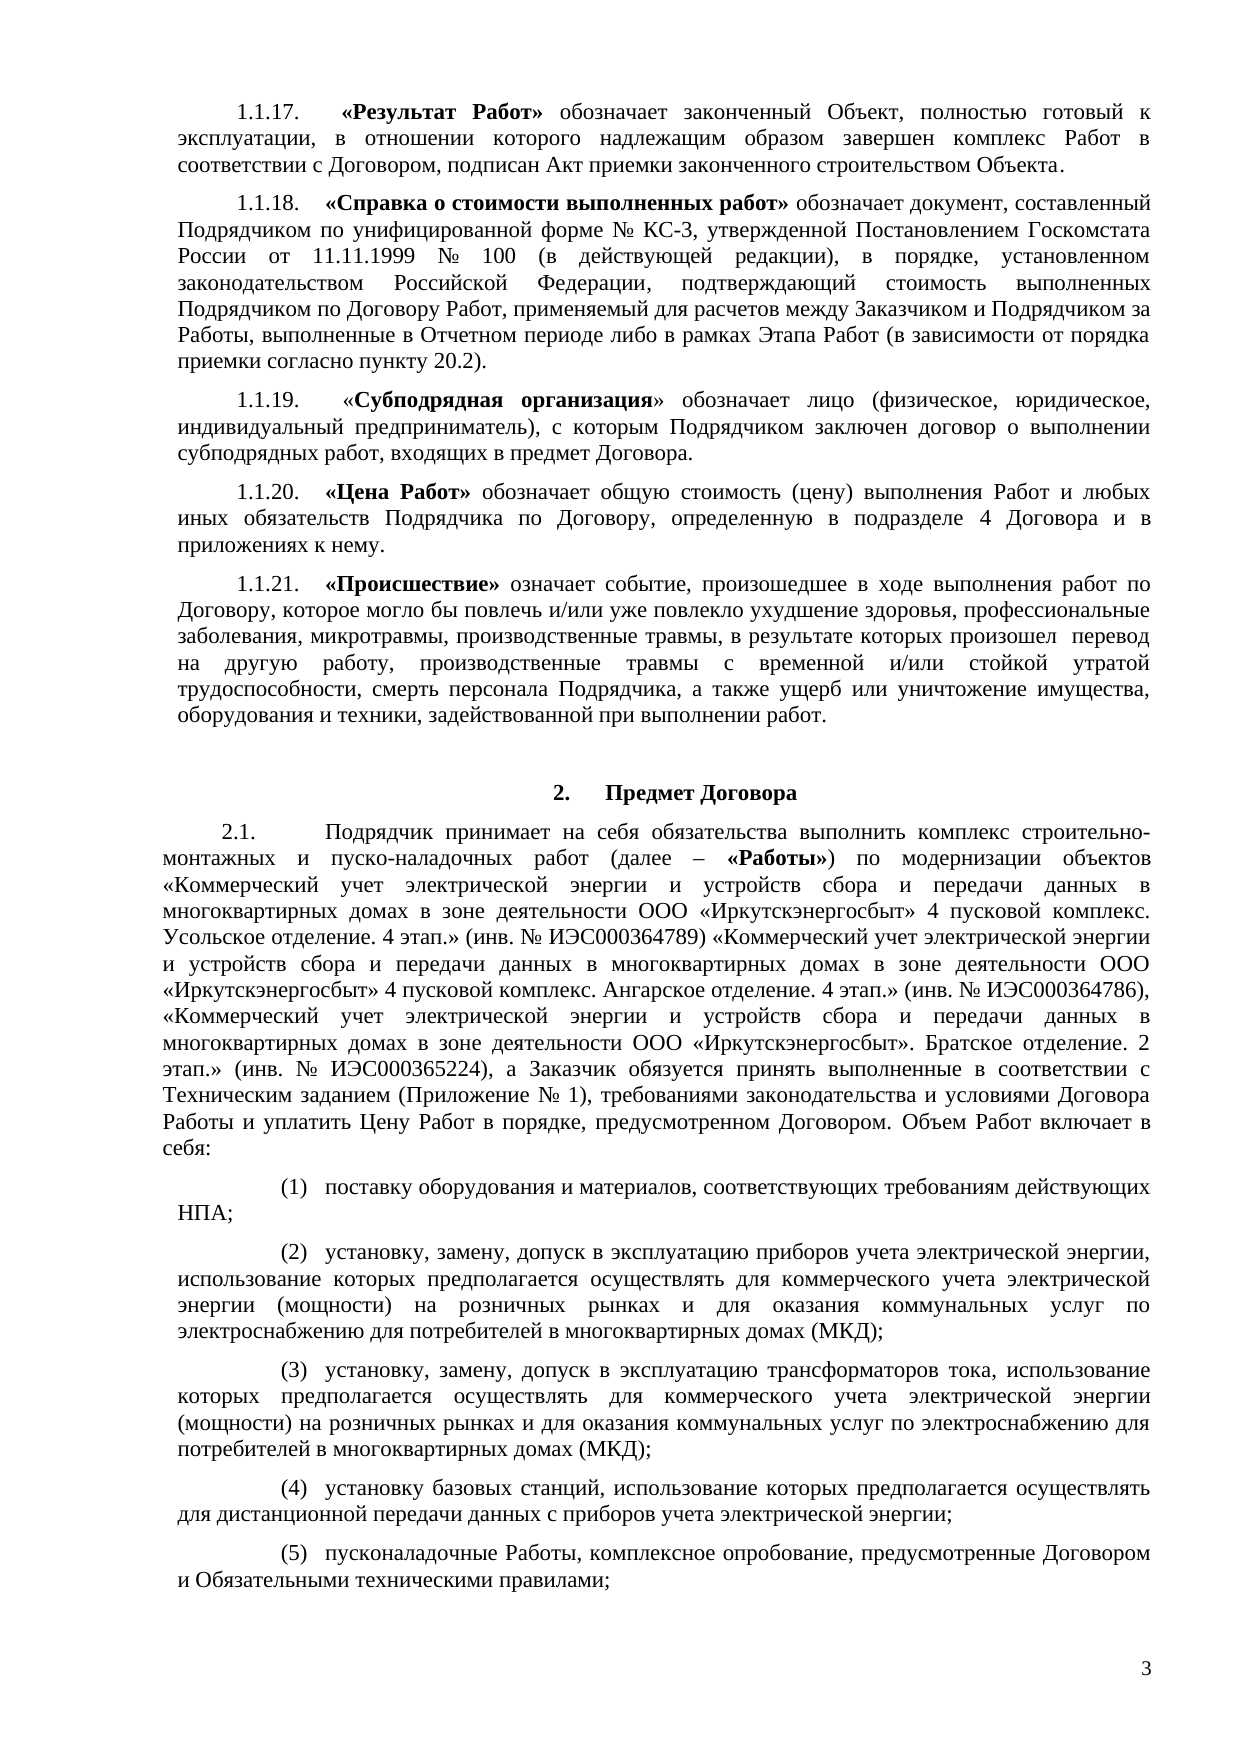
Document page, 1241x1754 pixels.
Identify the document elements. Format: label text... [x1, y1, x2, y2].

text установку, замену, допуск в эксплуатацию трансформаторов тока, использование которых предполагается осуществлять для коммерческого учета электрической энергии (мощности) на розничных рынках и для оказания коммунальных услуг по электроснабжению для потребителей в многоквартирных домах (МКД); [177, 1356, 1152, 1462]
text Предмет Договора [177, 779, 1152, 805]
text «Происшествие» означает событие, произошедшее в ходе выполнения работ по Договору, которое могло бы повлечь и/или уже повлекло ухудшение здоровья, профессиональные заболевания, микротравмы, производственные травмы, в результате которых произошел перевод на другую работу, производственные травмы с временной и/или стойкой утратой трудоспособности, смерть персонала Подрядчика, а также ущерб или уничтожение имущества, оборудования и техники, задействованной при выполнении работ. [177, 569, 1152, 728]
text установку, замену, допуск в эксплуатацию приборов учета электрической энергии, использование которых предполагается осуществлять для коммерческого учета электрической энергии (мощности) на розничных рынках и для оказания коммунальных услуг по электроснабжению для потребителей в многоквартирных домах (МКД); [177, 1238, 1152, 1344]
text «Цена Работ» обозначает общую стоимость (цену) выполнения Работ и любых иных обязательств Подрядчика по Договору, определенную в подразделе 4 Договора и в приложениях к нему. [177, 478, 1152, 557]
text Подрядчик принимает на себя обязательства выполнить комплекс строительно-монтажных и пуско-наладочных работ (далее – «Работы») по модернизации объектов «Коммерческий учет электрической энергии и устройств сбора и передачи данных в многоквартирных домах в зоне деятельности ООО «Иркутскэнергосбыт» 4 пусковой комплекс. Усольское отделение. 4 этап.» (инв. № ИЭС000364789) «Коммерческий учет электрической энергии и устройств сбора и передачи данных в многоквартирных домах в зоне деятельности ООО «Иркутскэнергосбыт» 4 пусковой комплекс. Ангарское отделение. 4 этап.» (инв. № ИЭС000364786), «Коммерческий учет электрической энергии и устройств сбора и передачи данных в многоквартирных домах в зоне деятельности ООО «Иркутскэнергосбыт». Братское отделение. 2 этап.» (инв. № ИЭС000365224), а Заказчик обязуется принять выполненные в соответствии с Техническим заданием (Приложение № 1), требованиями законодательства и условиями Договора Работы и уплатить Цену Работ в порядке, предусмотренном Договором. Объем Работ включает в себя: [162, 818, 1152, 1161]
text «Субподрядная организация» обозначает лицо (физическое, юридическое, индивидуальный предприниматель), с которым Подрядчиком заключен договор о выполнении субподрядных работ, входящих в предмет Договора. [177, 386, 1152, 466]
text установку базовых станций, использование которых предполагается осуществлять для дистанционной передачи данных с приборов учета электрической энергии; [177, 1474, 1152, 1527]
text «Результат Работ» обозначает законченный Объект, полностью готовый к эксплуатации, в отношении которого надлежащим образом завершен комплекс Работ в соответствии с Договором, подписан Акт приемки законченного строительством Объекта. [177, 98, 1152, 177]
text пусконаладочные Работы, комплексное опробование, предусмотренные Договором и Обязательными техническими правилами; [177, 1539, 1152, 1592]
text «Справка о стоимости выполненных работ» обозначает документ, составленный Подрядчиком по унифицированной форме № КС-3, утвержденной Постановлением Госкомстата России от 11.11.1999 № 100 (в действующей редакции), в порядке, установленном законодательством Российской Федерации, подтверждающий стоимость выполненных Подрядчиком по Договору Работ, применяемый для расчетов между Заказчиком и Подрядчиком за Работы, выполненные в Отчетном периоде либо в рамках Этапа Работ (в зависимости от порядка приемки согласно пункту 20.2). [177, 189, 1152, 374]
text поставку оборудования и материалов, соответствующих требованиям действующих НПА; [177, 1173, 1152, 1226]
